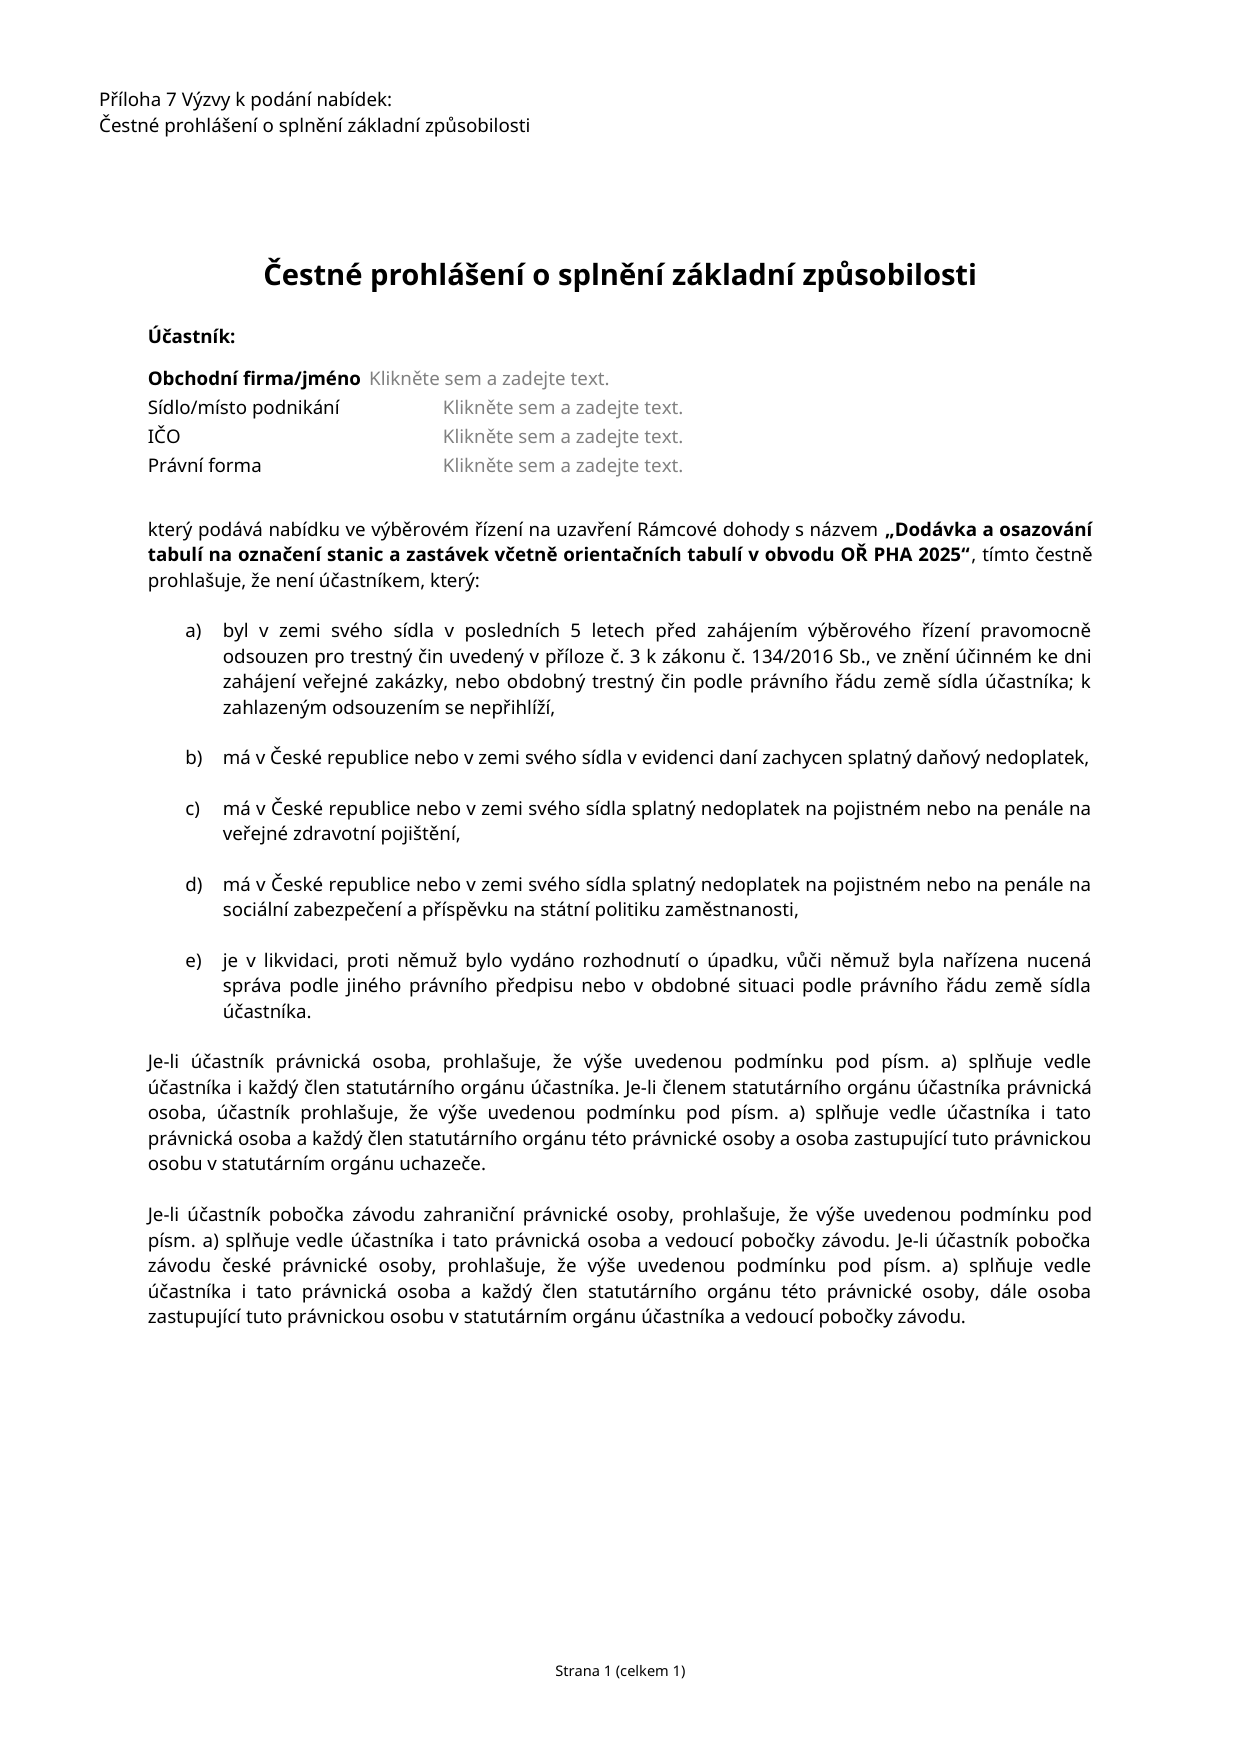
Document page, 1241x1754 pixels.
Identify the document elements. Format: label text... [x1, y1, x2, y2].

list má v České republice nebo v zemi svého sídla v evidenci daní zachycen splatný daňový nedoplatek, [185, 744, 1093, 770]
title Čestné prohlášení o splnění základní způsobilosti [148, 254, 1093, 293]
list má v České republice nebo v zemi svého sídla splatný nedoplatek na pojistném nebo na penále na sociální zabezpečení a příspěvku na státní politiku zaměstnanosti, [185, 871, 1093, 922]
text Je-li účastník pobočka závodu zahraniční právnické osoby, prohlašuje, že výše uvedenou podmínku pod písm. a) splňuje vedle účastníka i tato právnická osoba a vedoucí pobočky závodu. Je-li účastník pobočka závodu české právnické osoby, prohlašuje, že výše uvedenou podmínku pod písm. a) splňuje vedle účastníka i tato právnická osoba a každý člen statutárního orgánu této právnické osoby, dále osoba zastupující tuto právnickou osobu v statutárním orgánu účastníka a vedoucí pobočky závodu. [148, 1202, 1093, 1329]
text Účastník: [148, 318, 1093, 349]
text Právní forma [148, 449, 1093, 478]
text IČO [148, 420, 1093, 449]
text Sídlo/místo podnikání [148, 391, 1093, 420]
text Obchodní firma/jméno [148, 362, 1093, 391]
list je v likvidaci, proti němuž bylo vydáno rozhodnutí o úpadku, vůči němuž byla nařízena nucená správa podle jiného právního předpisu nebo v obdobné situaci podle právního řádu země sídla účastníka. [185, 947, 1093, 1024]
list byl v zemi svého sídla v posledních 5 letech před zahájením výběrového řízení pravomocně odsouzen pro trestný čin uvedený v příloze č. 3 k zákonu č. 134/2016 Sb., ve znění účinném ke dni zahájení veřejné zakázky, nebo obdobný trestný čin podle právního řádu země sídla účastníka; k zahlazeným odsouzením se nepřihlíží, [185, 617, 1093, 719]
text Je-li účastník právnická osoba, prohlašuje, že výše uvedenou podmínku pod písm. a) splňuje vedle účastníka i každý člen statutárního orgánu účastníka. Je-li členem statutárního orgánu účastníka právnická osoba, účastník prohlašuje, že výše uvedenou podmínku pod písm. a) splňuje vedle účastníka i tato právnická osoba a každý člen statutárního orgánu této právnické osoby a osoba zastupující tuto právnickou osobu v statutárním orgánu uchazeče. [148, 1049, 1093, 1176]
text který podává nabídku ve výběrovém řízení na uzavření Rámcové dohody s názvem „Dodávka a osazování tabulí na označení stanic a zastávek včetně orientačních tabulí v obvodu OŘ PHA 2025“, tímto čestně prohlašuje, že není účastníkem, který: [148, 516, 1093, 592]
list má v České republice nebo v zemi svého sídla splatný nedoplatek na pojistném nebo na penále na veřejné zdravotní pojištění, [185, 795, 1093, 846]
